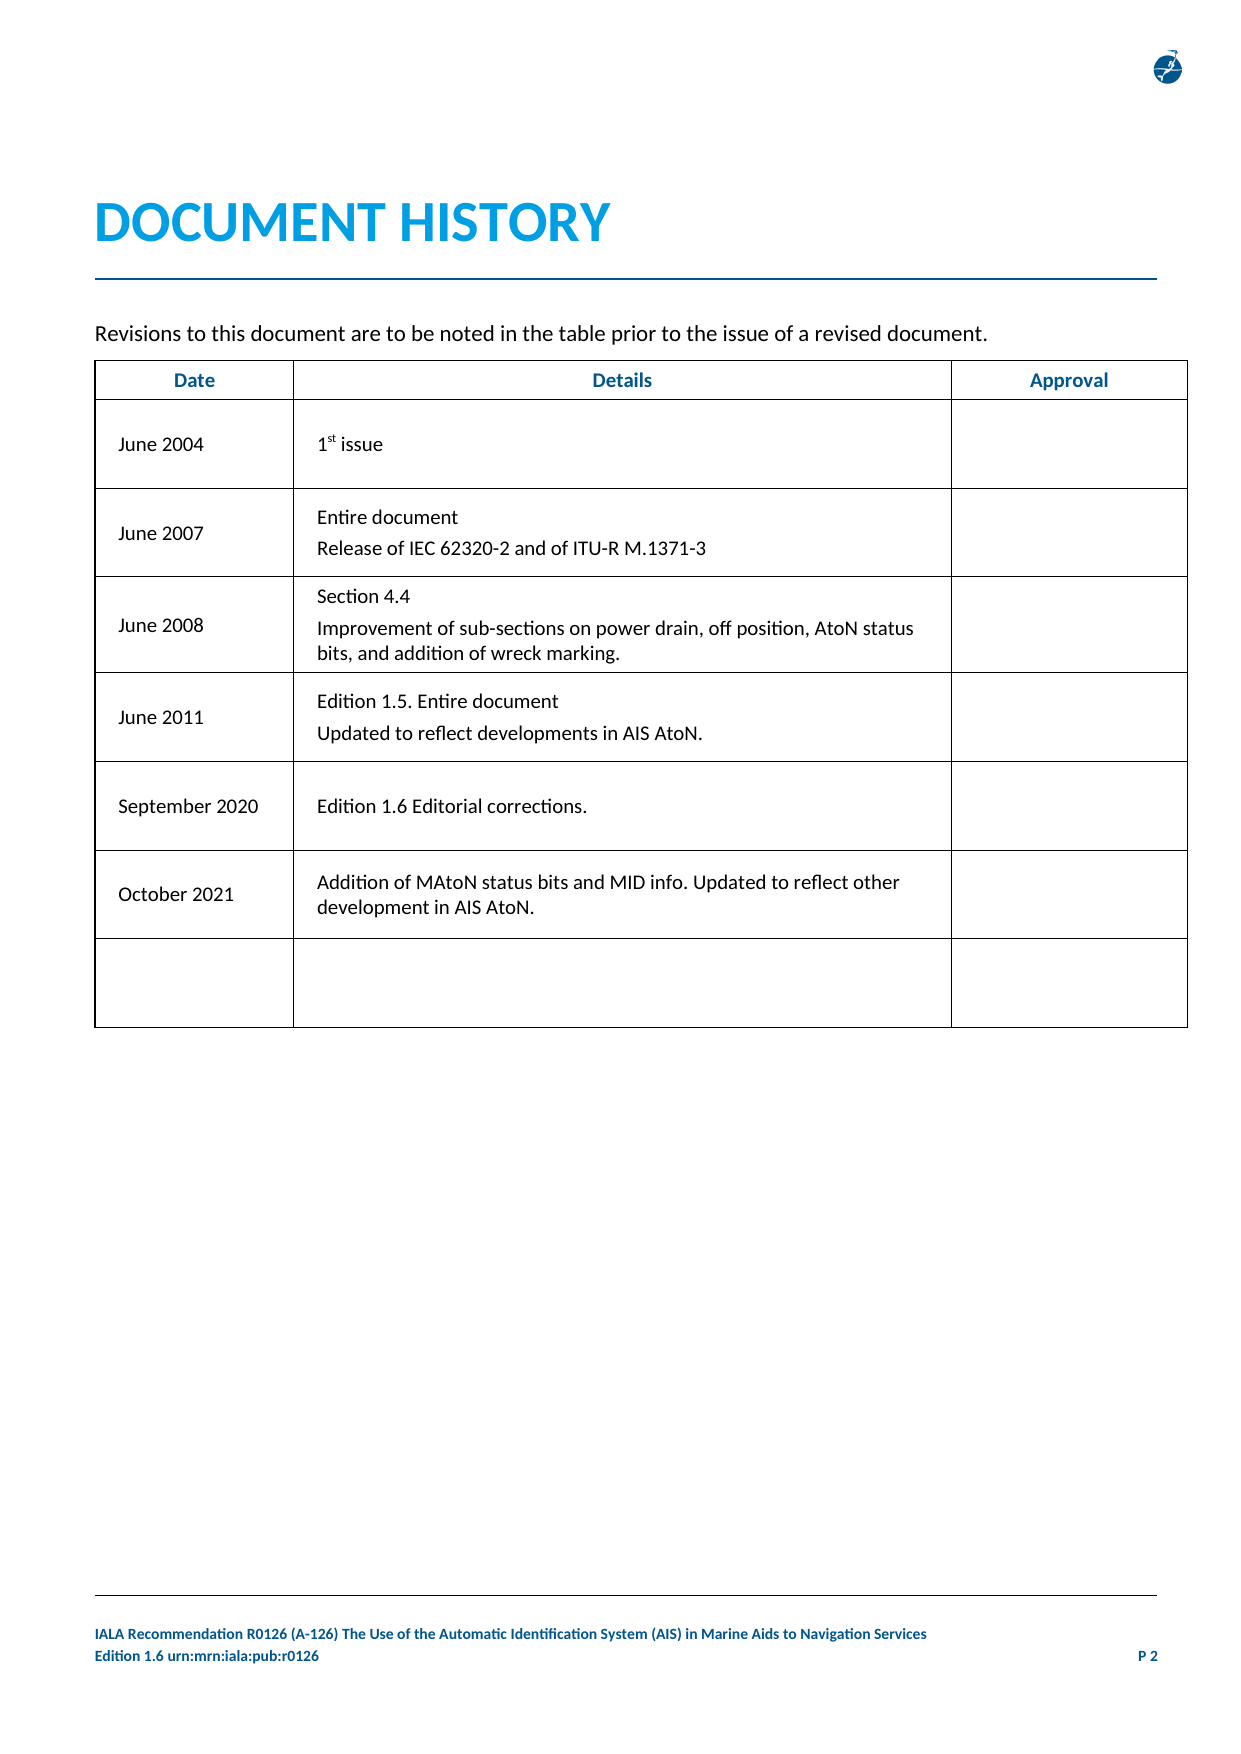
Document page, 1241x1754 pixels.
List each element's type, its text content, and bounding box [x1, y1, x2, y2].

table_cell [96, 939, 293, 1027]
table_cell [952, 939, 1187, 1027]
table_cell 1st issue [294, 400, 951, 488]
table_cell June 2008 [96, 577, 293, 672]
picture [1122, 0, 1241, 119]
table_cell [952, 673, 1187, 761]
table_cell Edition 1.6 Editorial corrections. [294, 762, 951, 849]
table_cell [952, 489, 1187, 576]
table_cell June 2011 [96, 673, 293, 761]
table_header Date [96, 361, 293, 399]
table_header Approval [952, 361, 1187, 399]
table_cell September 2020 [96, 762, 293, 849]
table_cell [294, 939, 951, 1027]
table_cell [952, 577, 1187, 672]
table_cell June 2007 [96, 489, 293, 576]
table_cell [952, 851, 1187, 938]
table_cell October 2021 [96, 851, 293, 938]
table_cell June 2004 [96, 400, 293, 488]
table_cell [952, 400, 1187, 488]
table_cell Edition 1.5. Entire document Updated to reflect developments in AIS AtoN. [294, 673, 951, 761]
text Revisions to this document are to be noted in the table prior to the issue of a revised document. [94, 319, 1157, 347]
table_cell Addition of MAtoN status bits and MID info. Updated to reflect other development in AIS AtoN. [294, 851, 951, 938]
table_cell Entire document Release of IEC 62320-2 and of ITU-R M.1371-3 [294, 489, 951, 576]
table_header Details [294, 361, 951, 399]
table_cell [952, 762, 1187, 849]
table_cell Section 4.4 Improvement of sub-sections on power drain, off position, AtoN status bits, and addition of wreck marking. [294, 577, 951, 672]
